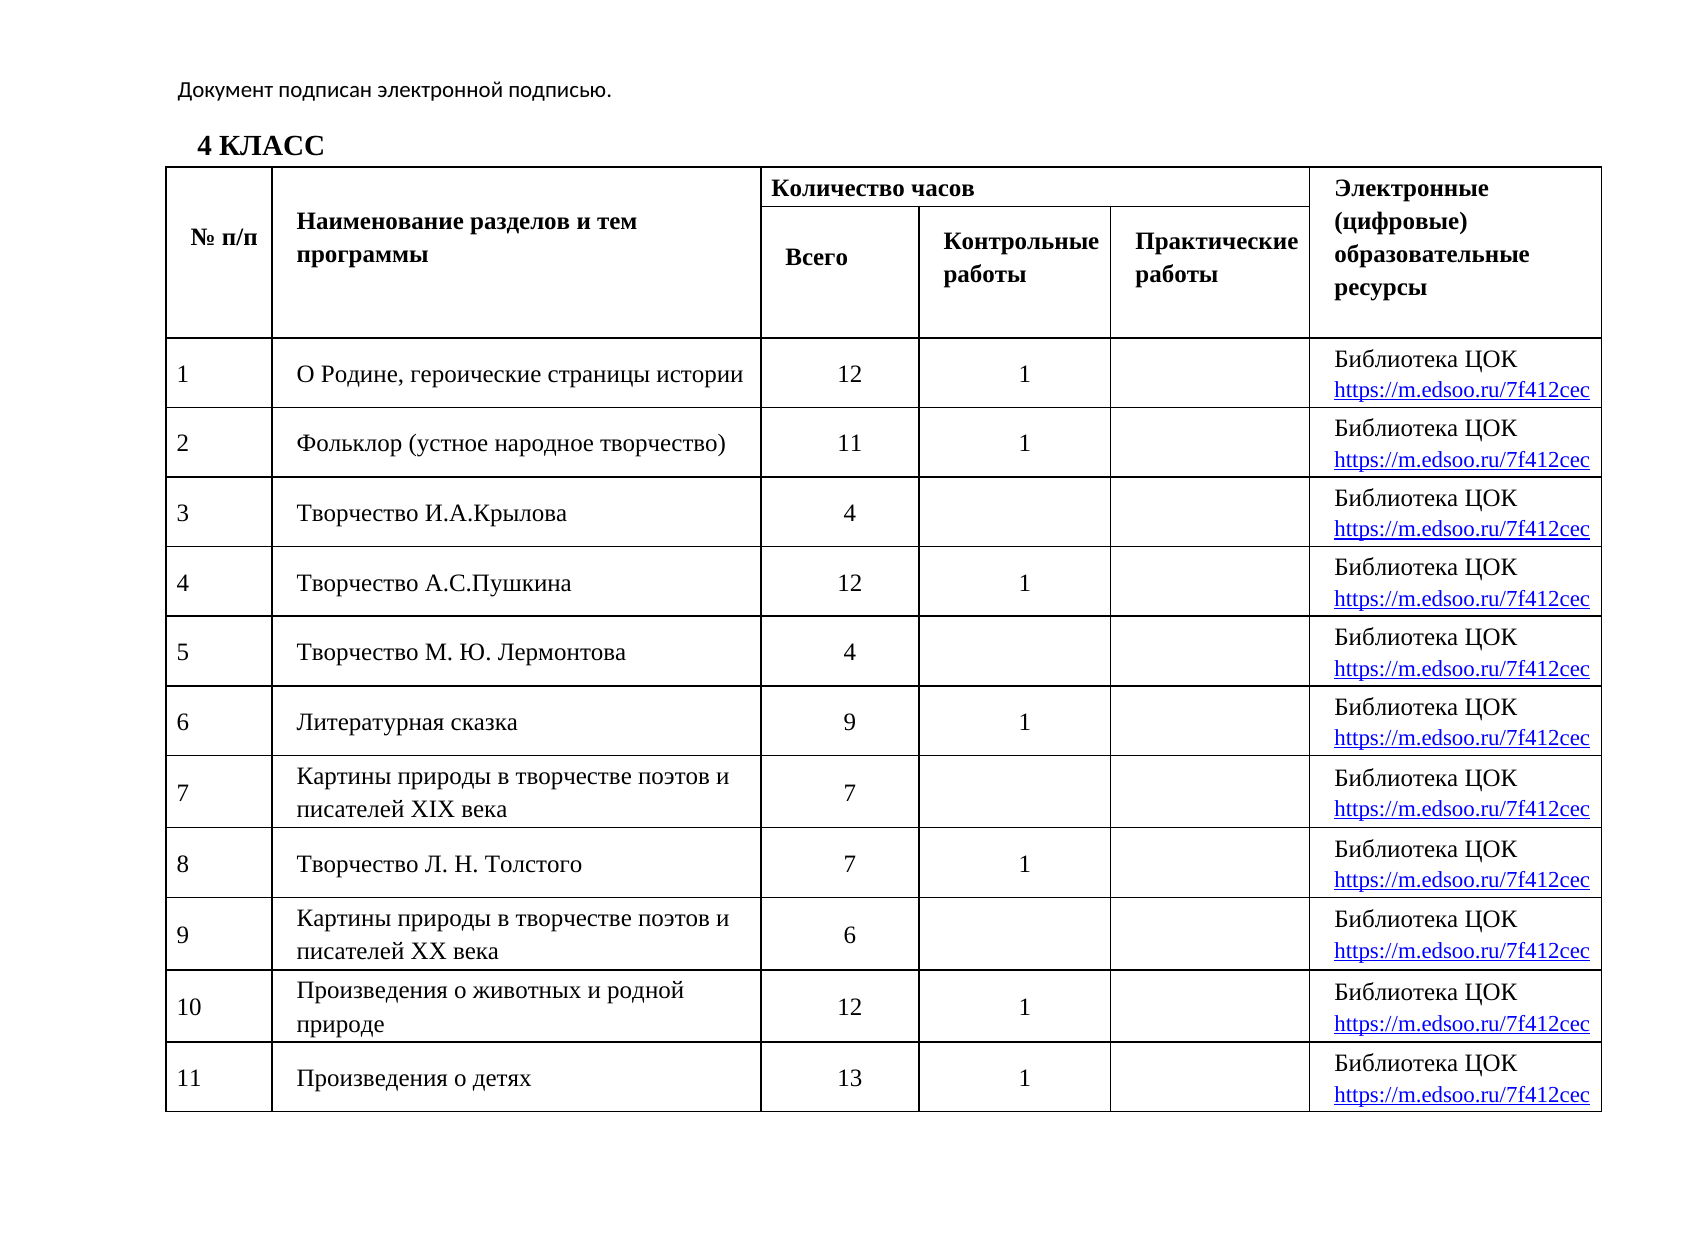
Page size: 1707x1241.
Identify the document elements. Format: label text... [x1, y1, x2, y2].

table_cell 1 [920, 828, 1110, 896]
table_cell Библиотека ЦОК https://m.edsoo.ru/7f412cec [1310, 828, 1601, 896]
table_cell 12 [762, 339, 918, 407]
table_cell 4 [762, 478, 918, 546]
table_cell 3 [167, 478, 271, 546]
table_cell 1 [167, 339, 271, 407]
table_cell 10 [167, 971, 271, 1041]
table_cell [1111, 898, 1309, 969]
table_cell 5 [167, 617, 271, 685]
table_cell Всего [762, 207, 918, 337]
table_cell Библиотека ЦОК https://m.edsoo.ru/7f412cec [1310, 687, 1601, 754]
table_cell 9 [167, 898, 271, 969]
table_cell [1111, 547, 1309, 615]
table_cell Фольклор (устное народное творчество) [273, 408, 760, 476]
table_cell 12 [762, 547, 918, 615]
table_cell Произведения о животных и родной природе [273, 971, 760, 1041]
table_cell [1111, 687, 1309, 754]
table_cell Библиотека ЦОК https://m.edsoo.ru/7f412cec [1310, 339, 1601, 407]
table_cell Библиотека ЦОК https://m.edsoo.ru/7f412cec [1310, 547, 1601, 615]
table_cell Творчество А.С.Пушкина [273, 547, 760, 615]
table_cell Библиотека ЦОК https://m.edsoo.ru/7f412cec [1310, 408, 1601, 476]
text 4 КЛАСС [190, 128, 1618, 161]
table_cell [920, 478, 1110, 546]
table_header Наименование разделов и тем программы [273, 168, 760, 337]
table_cell 12 [762, 971, 918, 1041]
table_cell Картины природы в творчестве поэтов и писателей XX века [273, 898, 760, 969]
table_cell Произведения о детях [273, 1043, 760, 1111]
table_cell 11 [762, 408, 918, 476]
table_cell 1 [920, 408, 1110, 476]
table_cell [1111, 478, 1309, 546]
table_cell Практические работы [1111, 207, 1309, 337]
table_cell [1310, 971, 1601, 1041]
table_cell [1111, 756, 1309, 827]
table_cell 1 [920, 687, 1110, 754]
table_cell [1111, 617, 1309, 685]
table_cell 4 [762, 617, 918, 685]
table_cell [920, 756, 1110, 827]
table_cell Творчество Л. Н. Толстого [273, 828, 760, 896]
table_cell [1310, 1043, 1601, 1111]
table_cell Библиотека ЦОК https://m.edsoo.ru/7f412cec [1310, 617, 1601, 685]
table_cell 7 [167, 756, 271, 827]
table_cell 8 [167, 828, 271, 896]
table_cell 9 [762, 687, 918, 754]
table_cell 2 [167, 408, 271, 476]
table_header Электронные (цифровые) образовательные ресурсы [1310, 168, 1601, 337]
table_cell О Родине, героические страницы истории [273, 339, 760, 407]
table_cell [1111, 339, 1309, 407]
table_header № п/п [167, 168, 271, 337]
table_cell 1 [920, 1043, 1110, 1111]
table_cell Литературная сказка [273, 687, 760, 754]
table_cell 7 [762, 828, 918, 896]
table_cell [920, 617, 1110, 685]
table_header Количество часов [762, 168, 1309, 206]
table_cell 1 [920, 547, 1110, 615]
table_cell 1 [920, 971, 1110, 1041]
table_cell 1 [920, 339, 1110, 407]
table_cell 4 [167, 547, 271, 615]
table_cell 7 [762, 756, 918, 827]
table_cell [1111, 828, 1309, 896]
table_cell Творчество И.А.Крылова [273, 478, 760, 546]
table_cell Библиотека ЦОК https://m.edsoo.ru/7f412cec [1310, 478, 1601, 546]
table_cell Картины природы в творчестве поэтов и писателей ХIХ века [273, 756, 760, 827]
table_cell [1111, 408, 1309, 476]
table_cell 11 [167, 1043, 271, 1111]
table_cell 13 [762, 1043, 918, 1111]
table_cell Библиотека ЦОК https://m.edsoo.ru/7f412cec [1310, 898, 1601, 969]
table_cell [920, 898, 1110, 969]
table_cell Библиотека ЦОК https://m.edsoo.ru/7f412cec [1310, 756, 1601, 827]
table_cell Контрольные работы [920, 207, 1110, 337]
table_cell [1111, 1043, 1309, 1111]
table_cell 6 [762, 898, 918, 969]
table_cell 6 [167, 687, 271, 754]
table_cell Творчество М. Ю. Лермонтова [273, 617, 760, 685]
table_cell [1111, 971, 1309, 1041]
